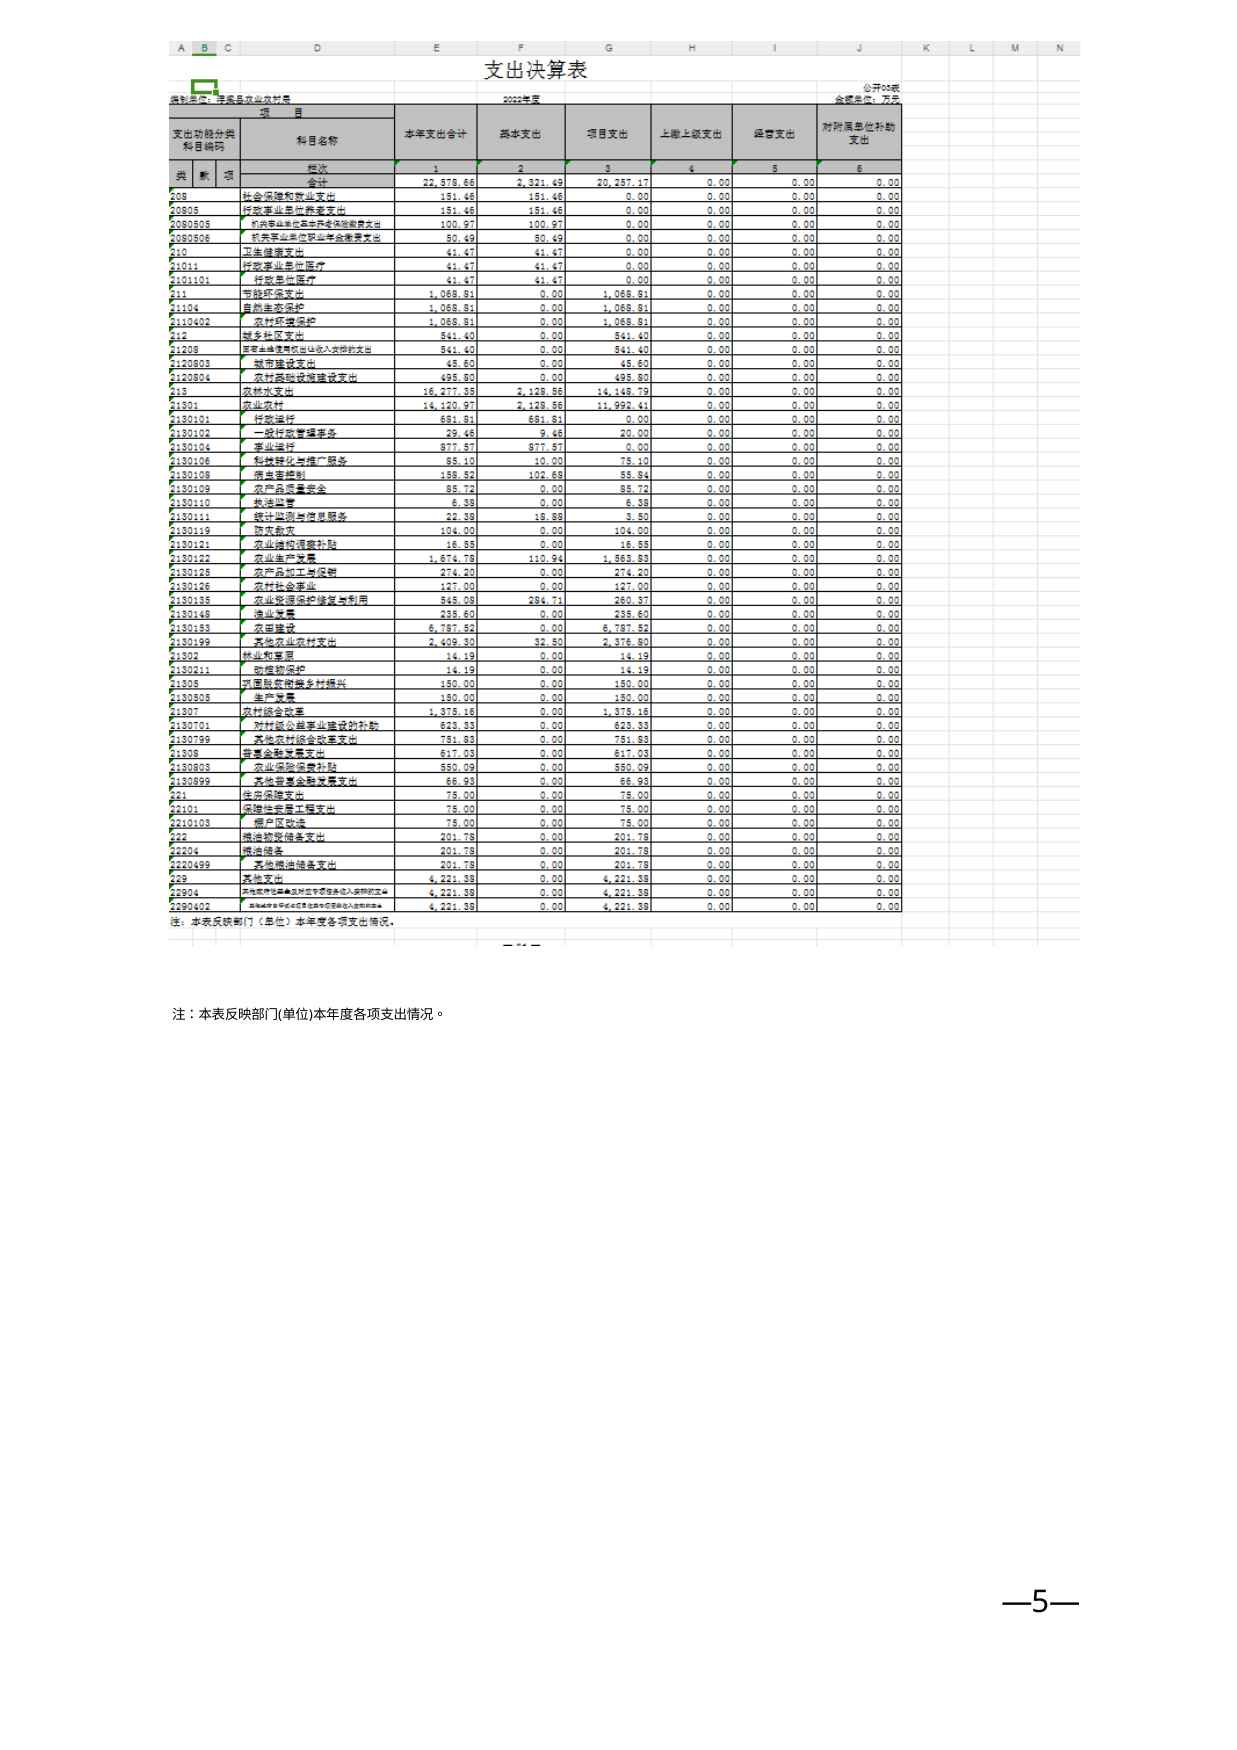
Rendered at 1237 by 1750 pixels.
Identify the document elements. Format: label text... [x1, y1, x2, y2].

text —5— [169, 1587, 1081, 1619]
picture [169, 41, 1081, 946]
text 注：本表反映部门(单位)本年度各项支出情况。 [172, 1006, 1081, 1023]
